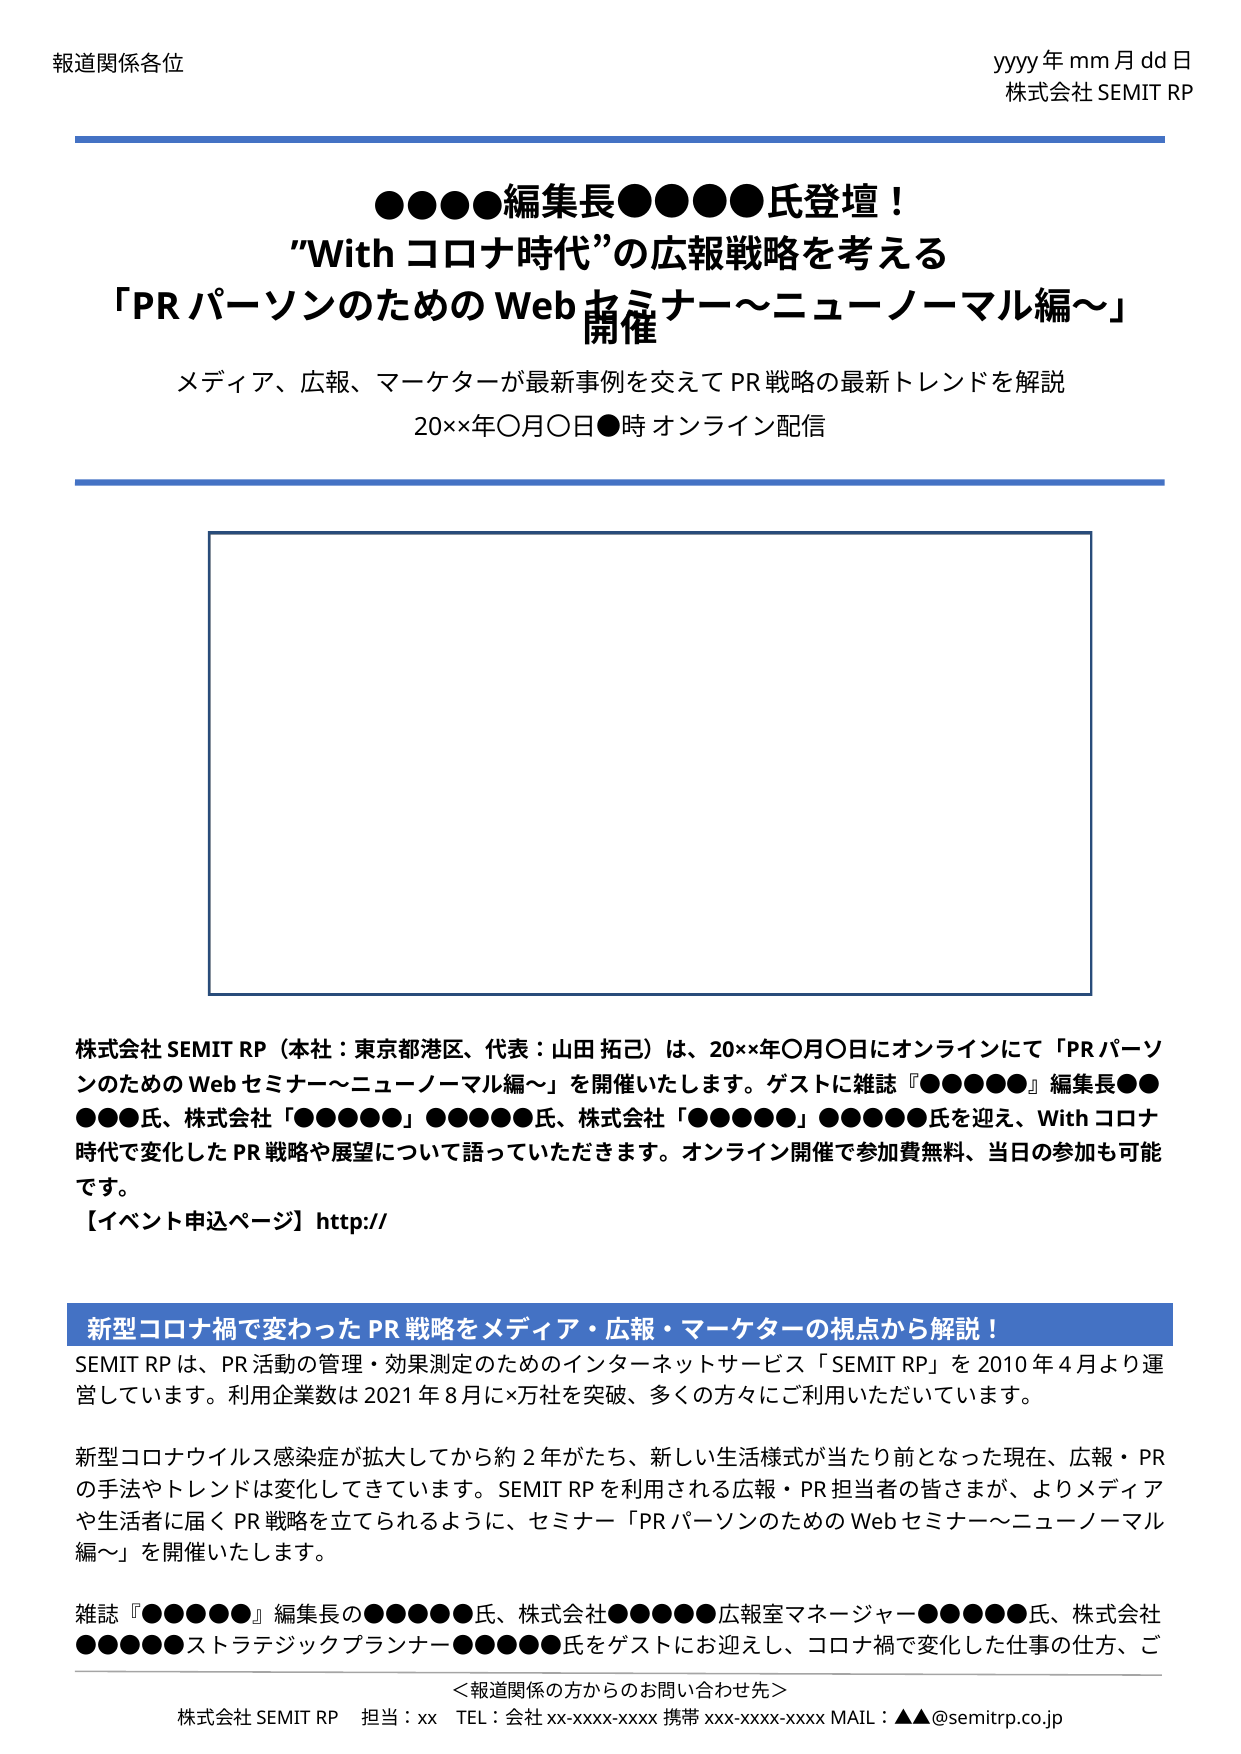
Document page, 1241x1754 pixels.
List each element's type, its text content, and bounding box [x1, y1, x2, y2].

text ●●●●編集長●●●●氏登壇！ [75, 193, 1165, 221]
text 新型コロナ禍で変わったPR戦略をメディア・広報・マーケターの視点から解説！ [67, 1303, 1173, 1346]
text 新型コロナウイルス感染症が拡大してから約2年がたち、新しい生活様式が当たり前となった現在、広報・PRの手法やトレンドは変化してきています。SEMIT RPを利用される広報・PR担当者の皆さまが、よりメディアや生活者に届くPR戦略を立てられるように、セミナー「PRパーソンのためのWebセミナー〜ニューノーマル編〜」を開催いたします。 [75, 1440, 1165, 1567]
text 株式会社SEMIT RP（本社：東京都港区、代表：山田 拓己）は、20××年〇月〇日にオンラインにて「PRパーソンのためのWebセミナー〜ニューノーマル編〜」を開催いたします。ゲストに雑誌『●●●●●』編集長●●●●●氏、株式会社「●●●●●」●●●●●氏、株式会社「●●●●●」●●●●●氏を迎え、Withコロナ時代で変化したPR戦略や展望について語っていただきます。オンライン開催で参加費無料、当日の参加も可能です。 [75, 1032, 1165, 1201]
picture [207, 531, 1093, 996]
text メディア、広報、マーケターが最新事例を交えてPR戦略の最新トレンドを解説 [75, 377, 1165, 395]
text 【イベント申込ページ】http:// [75, 1204, 1165, 1236]
text SEMIT RPは、PR活動の管理・効果測定のためのインターネットサービス「SEMIT RP」を2010年4月より運営しています。利用企業数は2021年8月に×万社を突破、多くの方々にご利用いただいています。 [75, 1347, 1165, 1410]
text 「PRパーソンのためのWebセミナー〜ニューノーマル編〜」開催 [75, 298, 1165, 352]
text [75, 1597, 1165, 1660]
text ”Withコロナ時代”の広報戦略を考える [75, 246, 1165, 273]
text 20××年〇月〇日●時 オンライン配信 [75, 420, 1165, 438]
